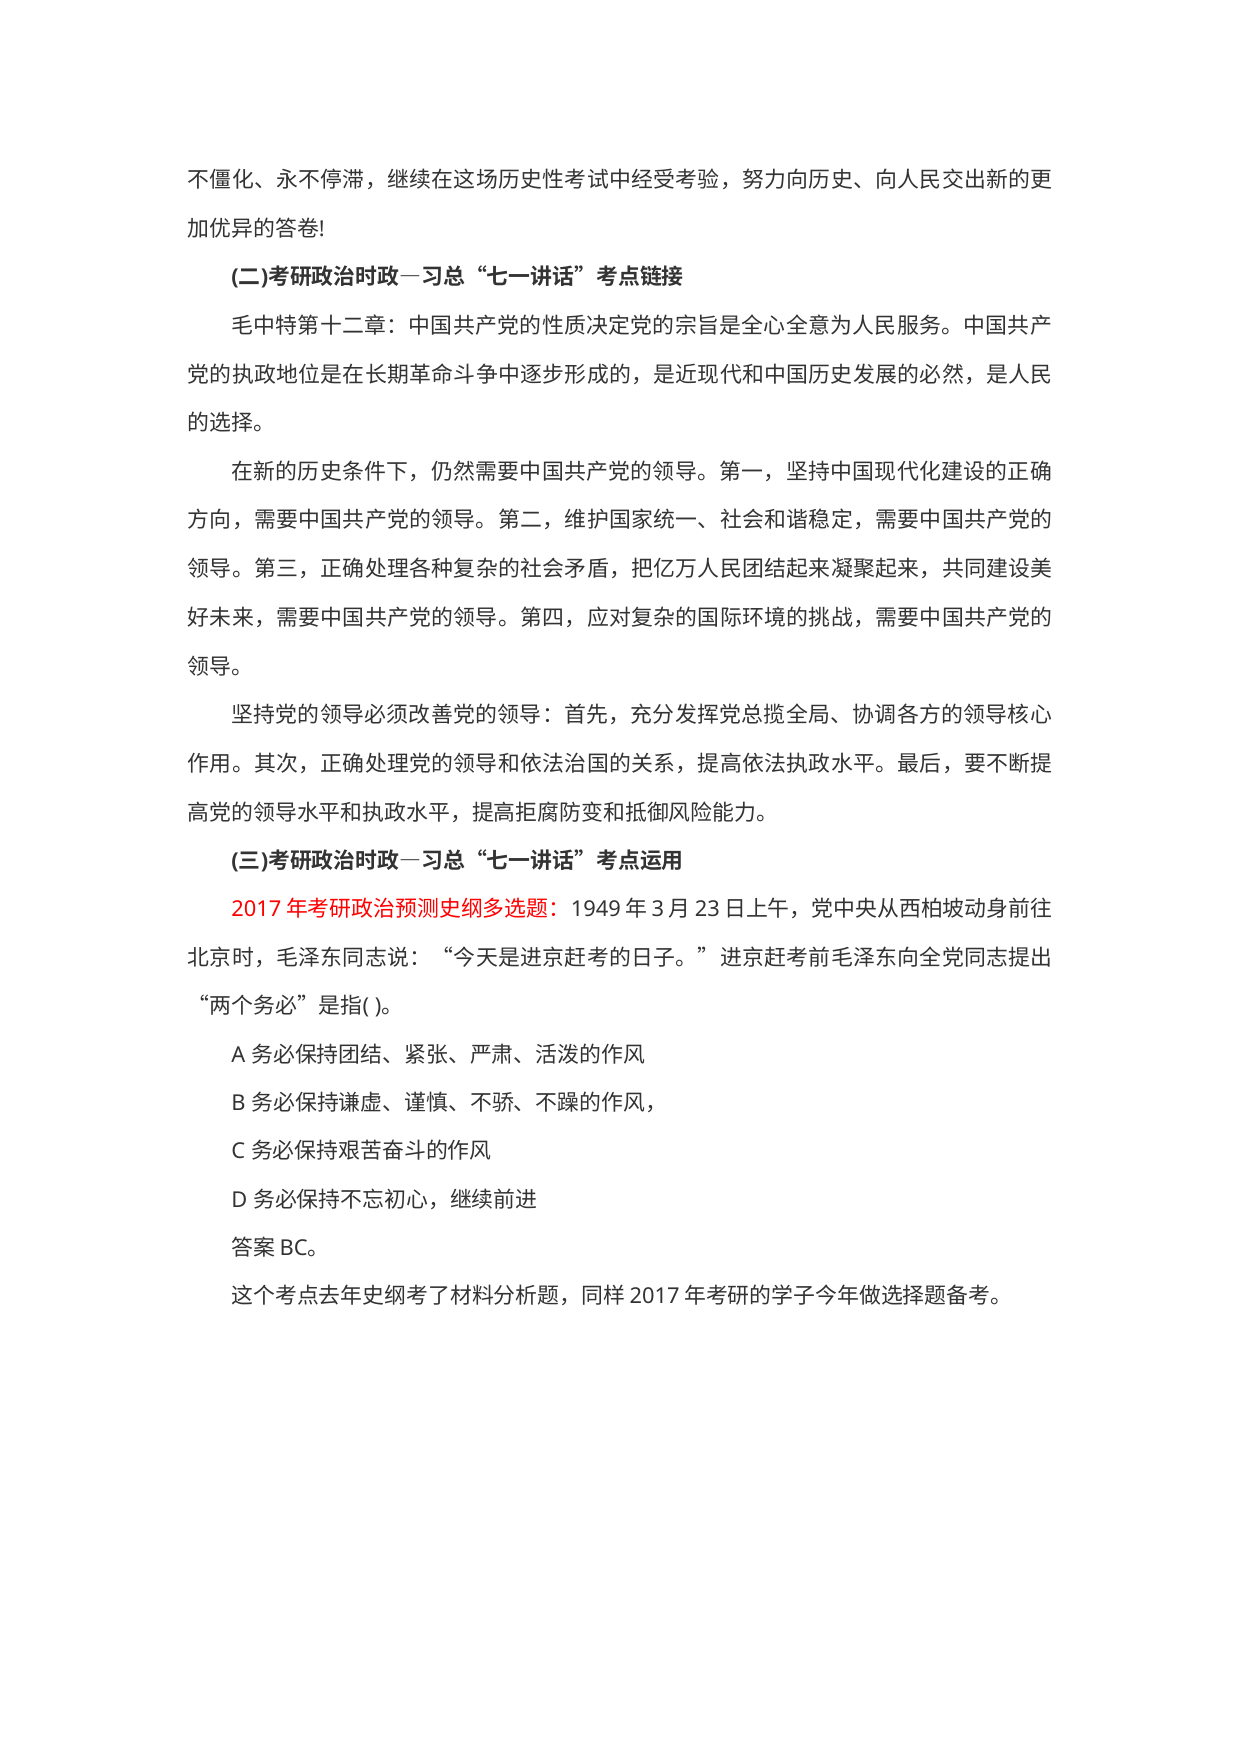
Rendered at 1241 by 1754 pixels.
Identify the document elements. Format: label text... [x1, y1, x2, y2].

text 答案BC。 [187, 1230, 1053, 1262]
text (三)考研政治时政—习总“七一讲话”考点运用 [187, 842, 1053, 875]
text 这个考点去年史纲考了材料分析题，同样2017年考研的学子今年做选择题备考。 [187, 1278, 1053, 1311]
text D 务必保持不忘初心，继续前进 [187, 1182, 1053, 1214]
text 在新的历史条件下，仍然需要中国共产党的领导。第一，坚持中国现代化建设的正确方向，需要中国共产党的领导。第二，维护国家统一、社会和谐稳定，需要中国共产党的领导。第三，正确处理各种复杂的社会矛盾，把亿万人民团结起来凝聚起来，共同建设美好未来，需要中国共产党的领导。第四，应对复杂的国际环境的挑战，需要中国共产党的领导。 [187, 453, 1053, 681]
text B 务必保持谦虚、谨慎、不骄、不躁的作风， [187, 1085, 1053, 1117]
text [187, 162, 1053, 243]
text 毛中特第十二章：中国共产党的性质决定党的宗旨是全心全意为人民服务。中国共产党的执政地位是在长期革命斗争中逐步形成的，是近现代和中国历史发展的必然，是人民的选择。 [187, 307, 1053, 437]
text 2017年考研政治预测史纲多选题：1949年3月23日上午，党中央从西柏坡动身前往北京时，毛泽东同志说：“今天是进京赶考的日子。”进京赶考前毛泽东向全党同志提出“两个务必”是指( )。 [187, 891, 1053, 1021]
text A 务必保持团结、紧张、严肃、活泼的作风 [187, 1037, 1053, 1069]
text 坚持党的领导必须改善党的领导：首先，充分发挥党总揽全局、协调各方的领导核心作用。其次，正确处理党的领导和依法治国的关系，提高依法执政水平。最后，要不断提高党的领导水平和执政水平，提高拒腐防变和抵御风险能力。 [187, 697, 1053, 827]
text (二)考研政治时政—习总“七一讲话”考点链接 [187, 259, 1053, 292]
text C 务必保持艰苦奋斗的作风 [187, 1133, 1053, 1166]
